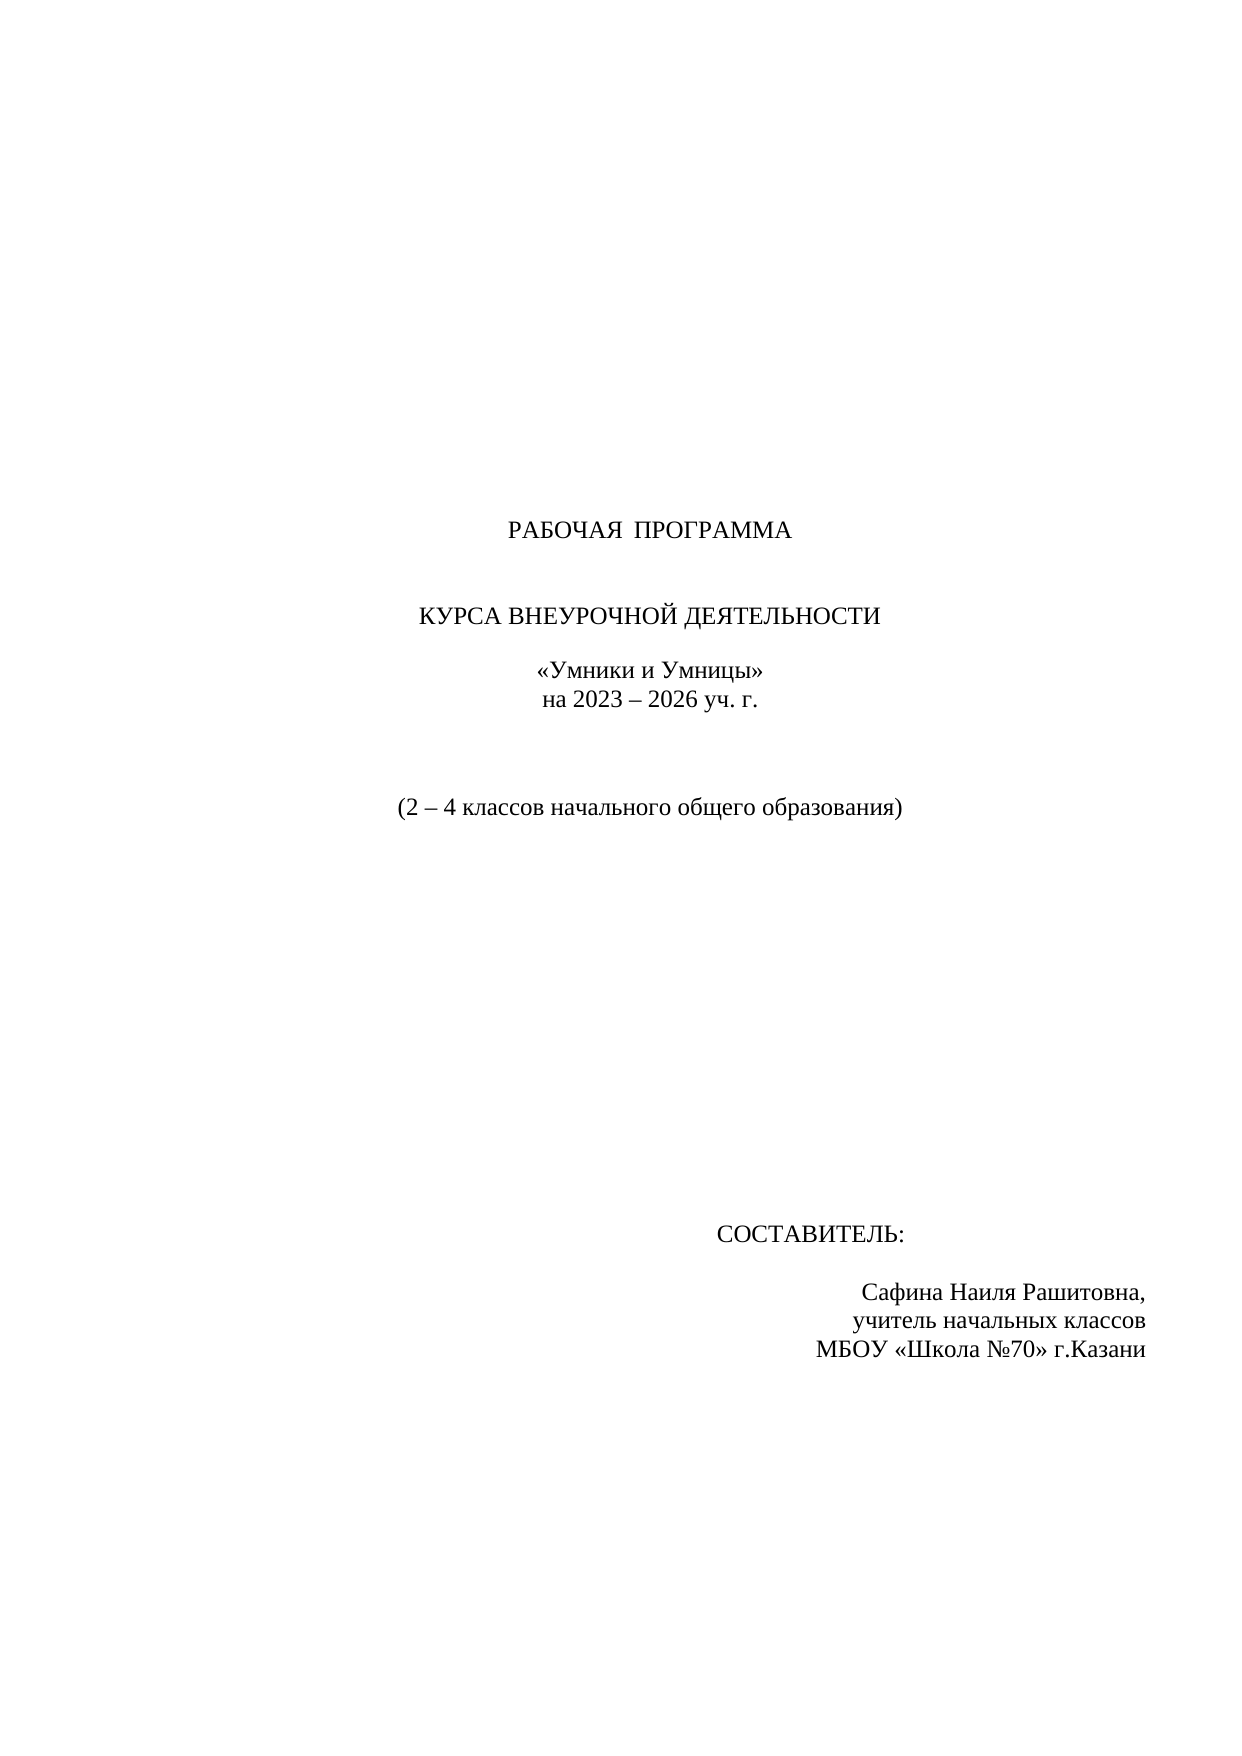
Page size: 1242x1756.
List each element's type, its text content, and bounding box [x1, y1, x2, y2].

text учитель начальных классов [154, 1306, 1146, 1334]
text МБОУ «Школа №70» г.Казани [154, 1334, 1146, 1363]
text СОСТАВИТЕЛЬ: [154, 1219, 1146, 1248]
text Сафина Наиля Рашитовна, [154, 1277, 1146, 1306]
text на 2023 – 2026 уч. г. [154, 684, 1146, 713]
text «Умники и Умницы» [154, 655, 1146, 684]
text (2 – 4 классов начального общего образования) [154, 792, 1146, 820]
text РАБОЧАЯ ПРОГРАММА [154, 515, 1146, 544]
text КУРСА ВНЕУРОЧНОЙ ДЕЯТЕЛЬНОСТИ [154, 601, 1146, 630]
